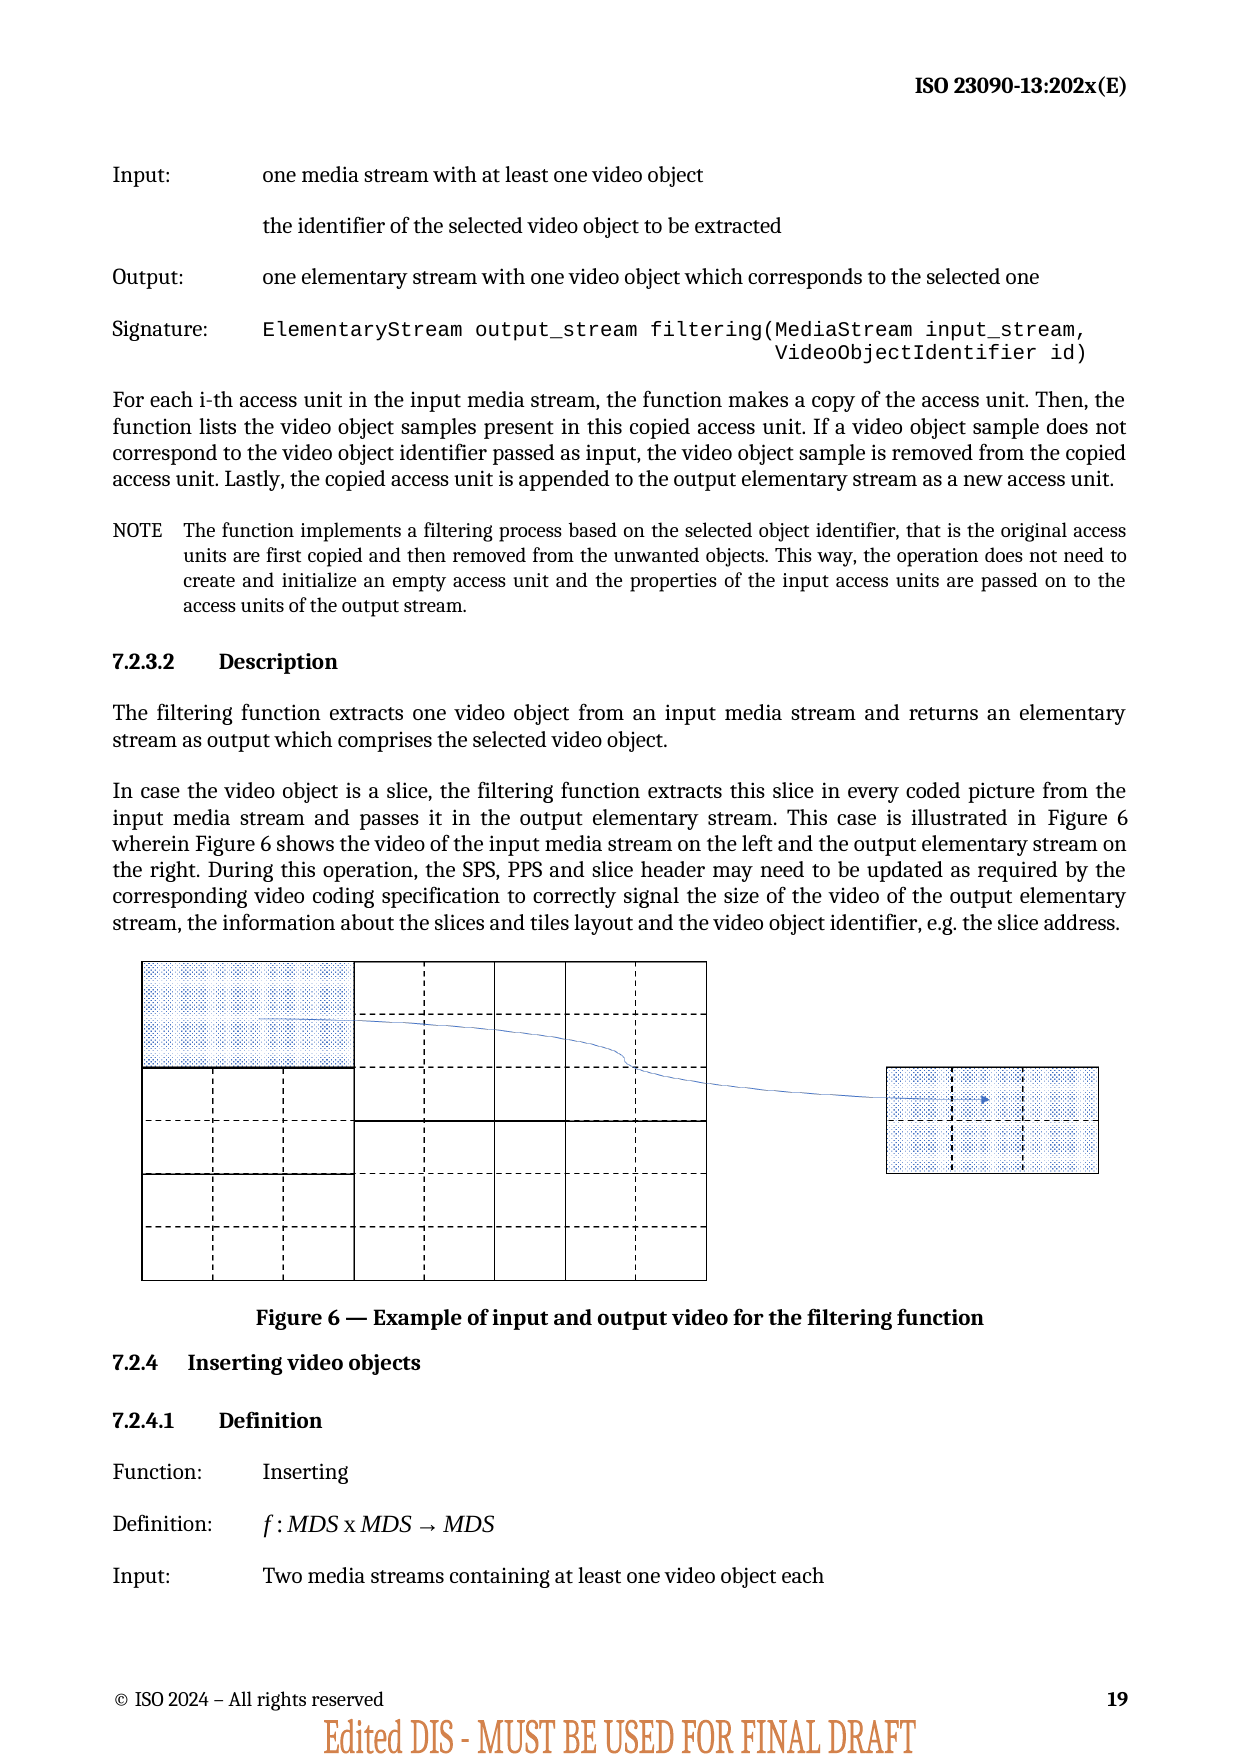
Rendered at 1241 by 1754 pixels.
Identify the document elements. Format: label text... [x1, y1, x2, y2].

text For each i-th access unit in the input media stream, the function makes a copy of the access unit. Then, the function lists the video object samples present in this copied access unit. If a video object sample does not correspond to the video object identifier passed as input, the video object sample is removed from the copied access unit. Lastly, the copied access unit is appended to the output elementary stream as a new access unit. [112, 387, 1128, 493]
text In case the video object is a slice, the filtering function extracts this slice in every coded picture from the input media stream and passes it in the output elementary stream. This case is illustrated in Figure 5 wherein Figure 5 shows the video of the input media stream on the left and the output elementary stream on the right. During this operation, the SPS, PPS and slice header may need to be updated as required by the corresponding video coding specification to correctly signal the size of the video of the output elementary stream, the information about the slices and tiles layout and the video object identifier, e.g. the slice address. [112, 778, 1128, 936]
text Definition: [112, 1511, 1128, 1538]
text Output: one elementary stream with one video object which corresponds to the selected one [112, 264, 1128, 290]
picture [141, 961, 1099, 1281]
text Figure 6 — Example of input and output video for the filtering function [112, 1305, 1128, 1331]
text NOTE The function implements a filtering process based on the selected object identifier, that is the original access units are first copied and then removed from the unwanted objects. This way, the operation does not need to create and initialize an empty access unit and the properties of the input access units are passed on to the access units of the output stream. [112, 518, 1128, 618]
text Function: Inserting [112, 1459, 1128, 1486]
subtitle Definition [112, 1408, 1128, 1434]
subtitle Inserting video objects [112, 1350, 1128, 1377]
subtitle Description [112, 649, 1128, 675]
text Input: one media stream with at least one video object [112, 161, 1128, 188]
text the identifier of the selected video object to be extracted [112, 213, 1128, 239]
text Signature: ElementaryStream output_stream filtering(MediaStream input_stream, VideoObjectIdentifier id) [112, 315, 1128, 366]
text Input: Two media streams containing at least one video object each [112, 1563, 1128, 1589]
text The filtering function extracts one video object from an input media stream and returns an elementary stream as output which comprises the selected video object. [112, 700, 1128, 753]
